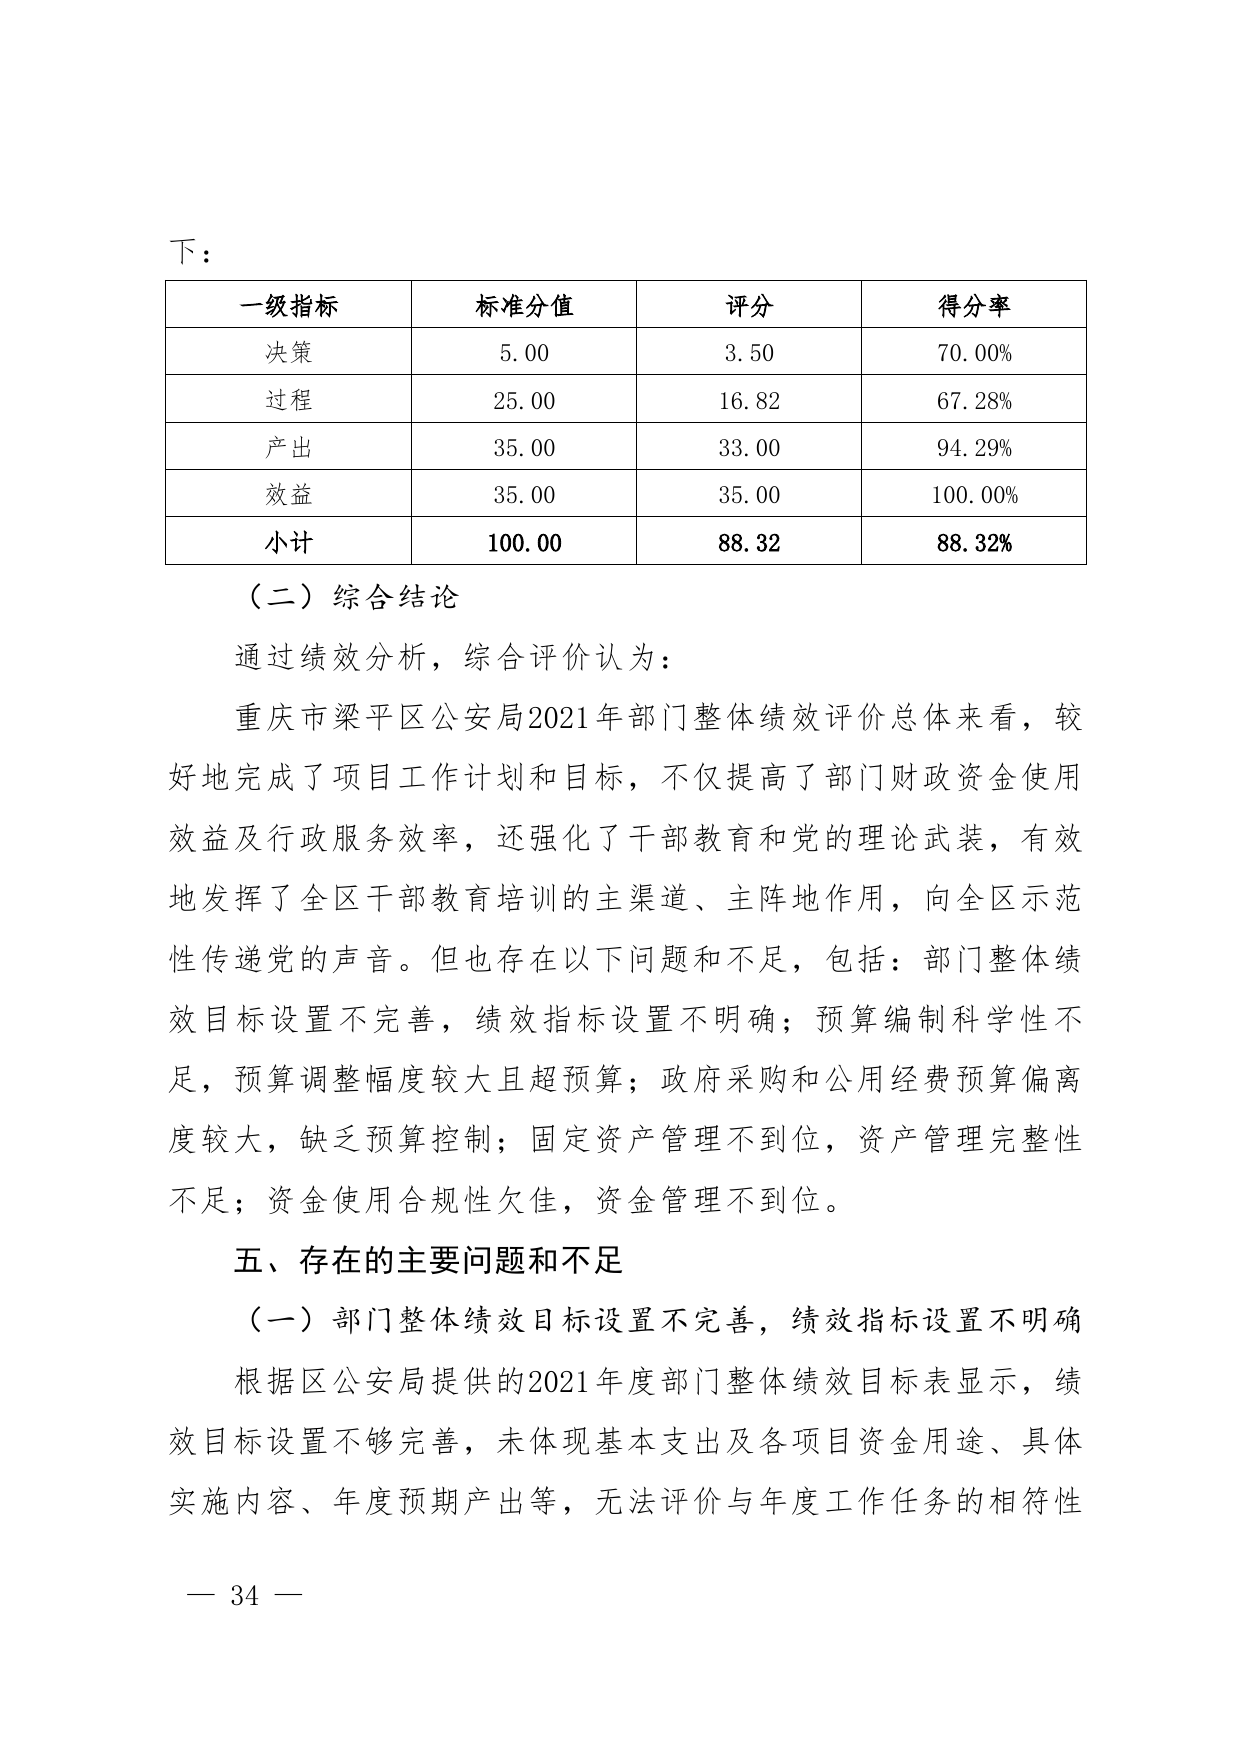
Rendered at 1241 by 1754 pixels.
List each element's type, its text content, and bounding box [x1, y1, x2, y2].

table_cell 100.00 [412, 517, 636, 563]
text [167, 219, 1085, 280]
table_header 一级指标 [166, 281, 411, 327]
table_cell 88.32 [637, 517, 861, 563]
table_cell 16.82 [637, 375, 861, 422]
table_cell 100.00% [862, 470, 1086, 516]
table_cell 33.00 [637, 423, 861, 469]
table_cell 35.00 [412, 470, 636, 516]
text 五、存在的主要问题和不足 [167, 1228, 1085, 1288]
table_cell 5.00 [412, 328, 636, 374]
table_cell 小计 [166, 517, 411, 563]
table_cell 效益 [166, 470, 411, 516]
table_cell 67.28% [862, 375, 1086, 422]
text （一）部门整体绩效目标设置不完善，绩效指标设置不明确 [167, 1288, 1085, 1348]
table_cell 3.50 [637, 328, 861, 374]
table_cell 88.32% [862, 517, 1086, 563]
table_header 得分率 [862, 281, 1086, 327]
table_cell 25.00 [412, 375, 636, 422]
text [167, 1348, 1085, 1529]
table_cell 过程 [166, 375, 411, 422]
table_cell 35.00 [637, 470, 861, 516]
text 重庆市梁平区公安局2021年部门整体绩效评价总体来看，较好地完成了项目工作计划和目标，不仅提高了部门财政资金使用效益及行政服务效率，还强化了干部教育和党的理论武装，有效地发挥了全区干部教育培训的主渠道、主阵地作用，向全区示范性传递党的声音。但也存在以下问题和不足，包括：部门整体绩效目标设置不完善，绩效指标设置不明确；预算编制科学性不足，预算调整幅度较大且超预算；政府采购和公用经费预算偏离度较大，缺乏预算控制；固定资产管理不到位，资产管理完整性不足；资金使用合规性欠佳，资金管理不到位。 [167, 685, 1085, 1228]
table_header 标准分值 [412, 281, 636, 327]
table_cell 70.00% [862, 328, 1086, 374]
table_cell 94.29% [862, 423, 1086, 469]
text 通过绩效分析，综合评价认为： [167, 625, 1085, 685]
table_cell 产出 [166, 423, 411, 469]
table_cell 决策 [166, 328, 411, 374]
table_header 评分 [637, 281, 861, 327]
text （二）综合结论 [167, 565, 1085, 625]
table_cell 35.00 [412, 423, 636, 469]
